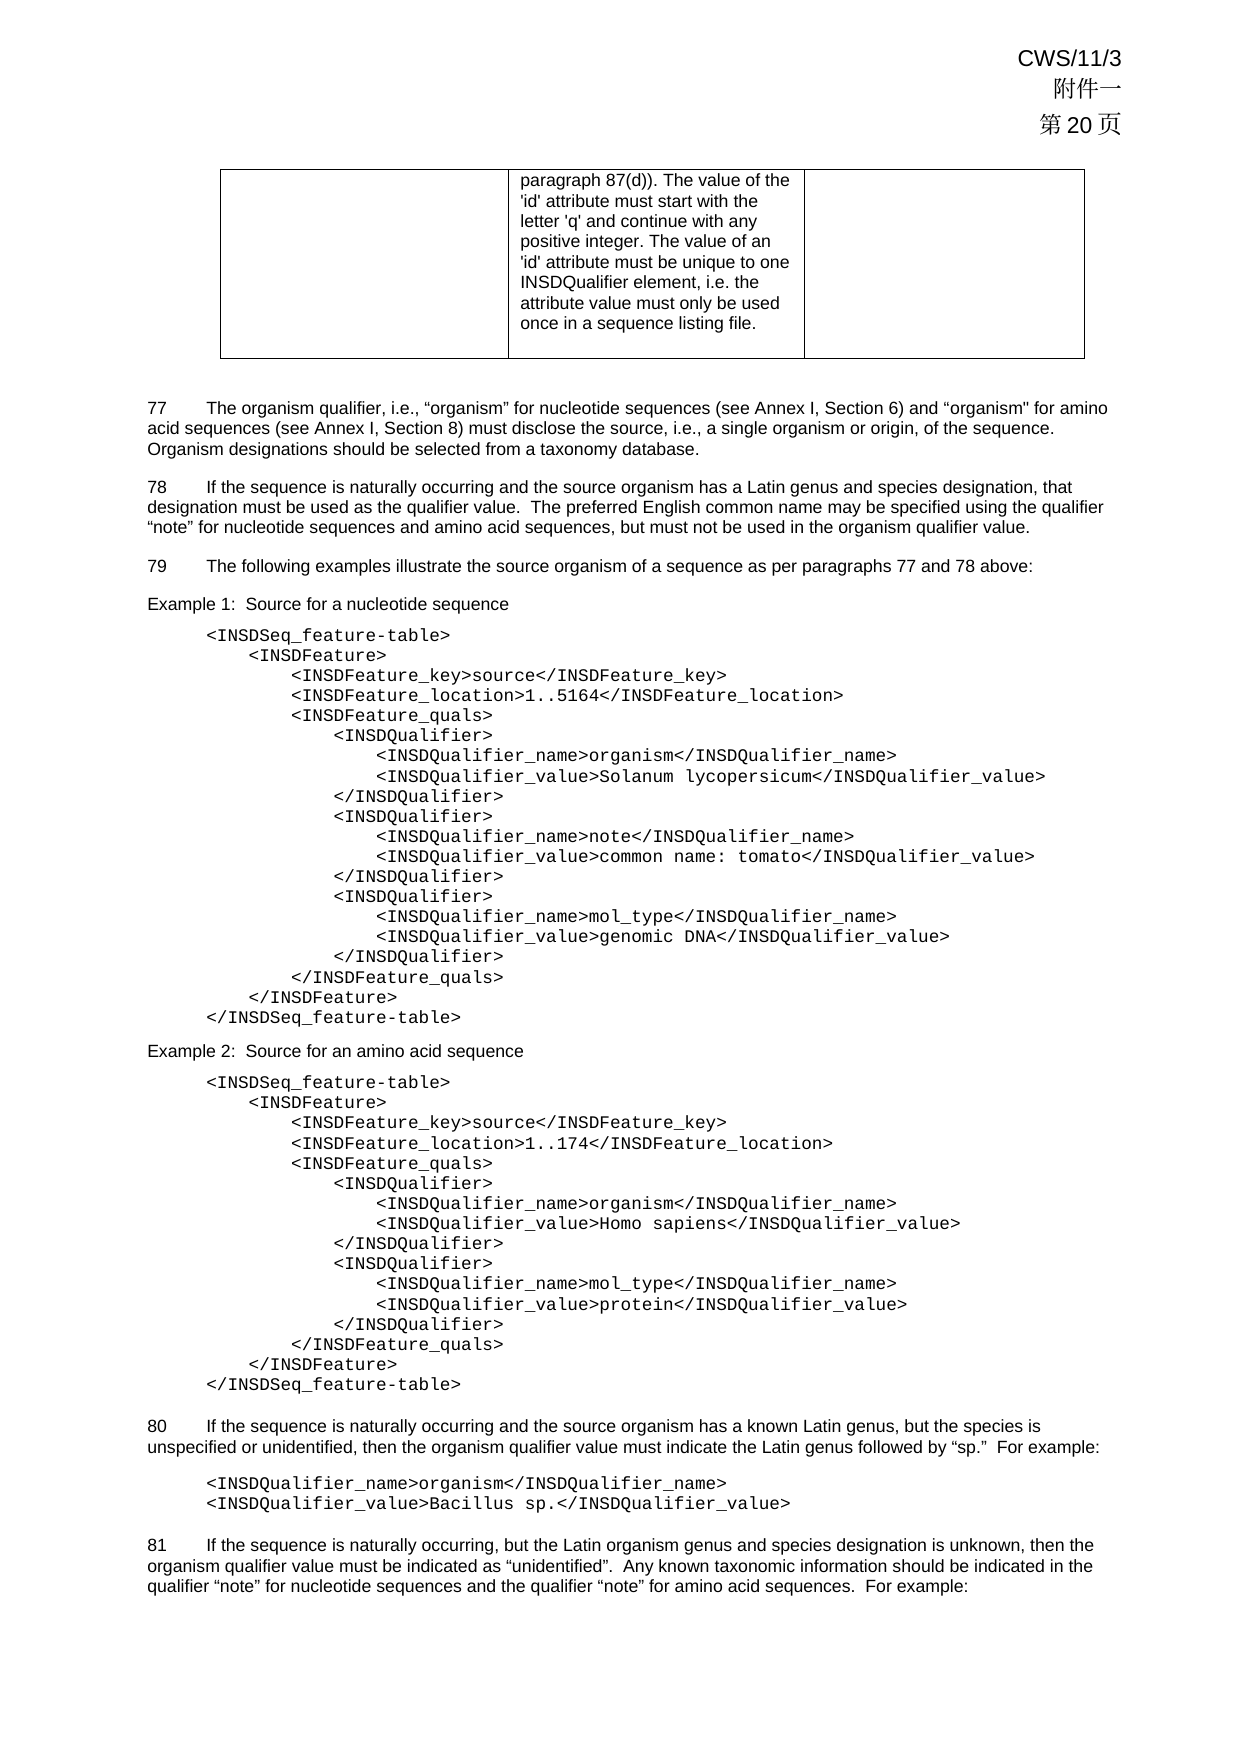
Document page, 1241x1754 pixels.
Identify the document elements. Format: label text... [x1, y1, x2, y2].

text <INSDQualifier_value>Bacillus sp.</INSDQualifier_value> [206, 1495, 1122, 1515]
text </INSDSeq_feature-table> [206, 1376, 1122, 1396]
text </INSDSeq_feature-table> [206, 1008, 1122, 1028]
text <INSDFeature> [206, 647, 1122, 667]
text <INSDSeq_feature-table> [206, 626, 1122, 647]
list If the sequence is naturally occurring and the source organism has a known Latin genus, but the species is unspecified or unidentified, then the organism qualifier value must indicate the Latin genus followed by “sp.” For example: [147, 1416, 1122, 1457]
text <INSDQualifier_value>Homo sapiens</INSDQualifier_value> [206, 1215, 1122, 1235]
text <INSDQualifier_name>organism</INSDQualifier_name> [206, 747, 1122, 767]
text <INSDQualifier_name>mol_type</INSDQualifier_name> [206, 1275, 1122, 1295]
text <INSDFeature_key>source</INSDFeature_key> [206, 1114, 1122, 1134]
list Example 1: Source for a nucleotide sequence [147, 593, 1122, 614]
text <INSDQualifier> [206, 727, 1122, 747]
list The following examples illustrate the source organism of a sequence as per paragraphs 77 and 78 above: [147, 555, 1122, 576]
text <INSDFeature_location>1..5164</INSDFeature_location> [206, 687, 1122, 707]
text <INSDQualifier_name>organism</INSDQualifier_name> [206, 1194, 1122, 1215]
list If the sequence is naturally occurring, but the Latin organism genus and species designation is unknown, then the organism qualifier value must be indicated as “unidentified”. Any known taxonomic information should be indicated in the qualifier “note” for nucleotide sequences and the qualifier “note” for amino acid sequences. For example: [147, 1535, 1122, 1596]
text <INSDQualifier_value>Solanum lycopersicum</INSDQualifier_value> [206, 767, 1122, 787]
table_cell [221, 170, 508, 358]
text <INSDQualifier_name>mol_type</INSDQualifier_name> [206, 908, 1122, 928]
text <INSDQualifier_value>protein</INSDQualifier_value> [206, 1295, 1122, 1315]
text </INSDFeature> [206, 988, 1122, 1008]
text <INSDQualifier_name>note</INSDQualifier_name> [206, 827, 1122, 848]
text <INSDFeature> [206, 1094, 1122, 1114]
text <INSDQualifier_value>genomic DNA</INSDQualifier_value> [206, 928, 1122, 948]
text </INSDQualifier> [206, 787, 1122, 807]
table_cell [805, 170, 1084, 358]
text </INSDQualifier> [206, 868, 1122, 888]
list Example 2: Source for an amino acid sequence [147, 1041, 1122, 1061]
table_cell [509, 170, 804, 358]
list The organism qualifier, i.e., “organism” for nucleotide sequences (see Annex I, Section 6) and “organism" for amino acid sequences (see Annex I, Section 8) must disclose the source, i.e., a single organism or origin, of the sequence. Organism designations should be selected from a taxonomy database. [147, 397, 1122, 459]
text <INSDQualifier> [206, 888, 1122, 908]
text </INSDQualifier> [206, 948, 1122, 968]
text <INSDQualifier_name>organism</INSDQualifier_name> [206, 1474, 1122, 1495]
text <INSDFeature_key>source</INSDFeature_key> [206, 667, 1122, 687]
list If the sequence is naturally occurring and the source organism has a Latin genus and species designation, that designation must be used as the qualifier value. The preferred English common name may be specified using the qualifier “note” for nucleotide sequences and amino acid sequences, but must not be used in the organism qualifier value. [147, 476, 1122, 538]
text </INSDFeature_quals> [206, 968, 1122, 988]
text <INSDFeature_quals> [206, 707, 1122, 727]
text <INSDSeq_feature-table> [206, 1074, 1122, 1094]
text </INSDQualifier> [206, 1315, 1122, 1335]
text <INSDQualifier> [206, 1255, 1122, 1275]
text <INSDQualifier> [206, 807, 1122, 827]
text <INSDFeature_location>1..174</INSDFeature_location> [206, 1134, 1122, 1154]
text </INSDQualifier> [206, 1235, 1122, 1255]
text </INSDFeature> [206, 1355, 1122, 1376]
text <INSDQualifier_value>common name: tomato</INSDQualifier_value> [206, 848, 1122, 868]
text <INSDFeature_quals> [206, 1154, 1122, 1174]
text <INSDQualifier> [206, 1174, 1122, 1194]
text </INSDFeature_quals> [206, 1335, 1122, 1355]
